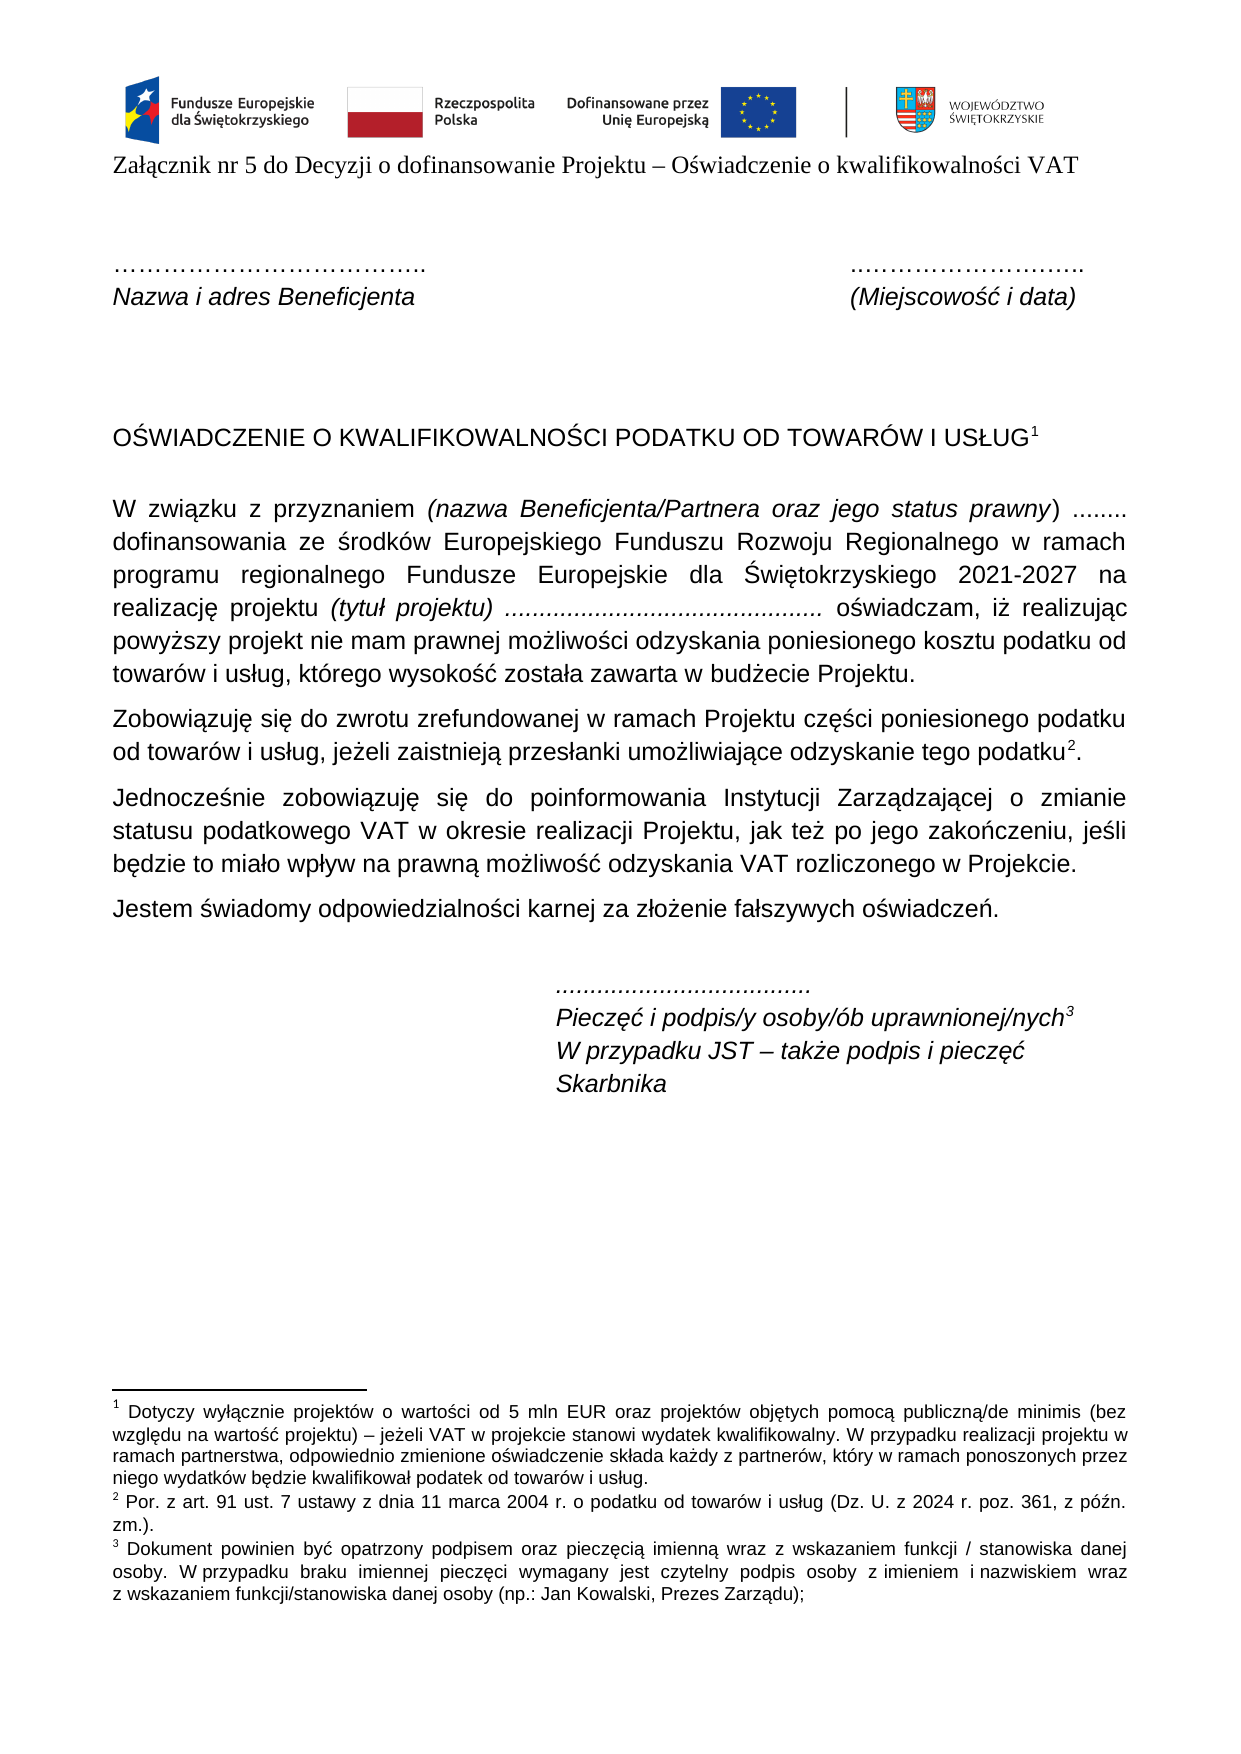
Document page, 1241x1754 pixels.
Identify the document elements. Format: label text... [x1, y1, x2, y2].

text Załącznik nr 5 do Decyzji o dofinansowanie Projektu – Oświadczenie o kwalifikowalności VAT [112, 150, 1128, 179]
text Nazwa i adres Beneficjenta (Miejscowość i data) [112, 282, 1128, 311]
text Zobowiązuję się do zwrotu zrefundowanej w ramach Projektu części poniesionego podatku od towarów i usług, jeżeli zaistnieją przesłanki umożliwiające odzyskanie tego podatku. [112, 704, 1128, 766]
text Jestem świadomy odpowiedzialności karnej za złożenie fałszywych oświadczeń. [112, 894, 1128, 923]
text Pieczęć i podpis/y osoby/ób uprawnionej/nych [556, 1003, 1128, 1032]
text W związku z przyznaniem (nazwa Beneficjenta/Partnera oraz jego status prawny) ........ dofinansowania ze środków Europejskiego Funduszu Rozwoju Regionalnego w ramach programu regionalnego Fundusze Europejskie dla Świętokrzyskiego 2021-2027 na realizację projektu (tytuł projektu) .............................................. oświadczam, iż realizując powyższy projekt nie mam prawnej możliwości odzyskania poniesionego kosztu podatku od towarów i usług, którego wysokość została zawarta w budżecie Projektu. [112, 494, 1128, 687]
text W przypadku JST – także podpis i pieczęć Skarbnika [556, 1036, 1128, 1098]
text ..................................... [556, 970, 1128, 999]
text ……………………………….. ..………………….….. [112, 249, 1128, 278]
text OŚWIADCZENIE O KWALIFIKOWALNOŚCI PODATKU OD TOWARÓW I USŁUG [112, 423, 1128, 452]
text Jednocześnie zobowiązuję się do poinformowania Instytucji Zarządzającej o zmianie statusu podatkowego VAT w okresie realizacji Projektu, jak też po jego zakończeniu, jeśli będzie to miało wpływ na prawną możliwość odzyskania VAT rozliczonego w Projekcie. [112, 783, 1128, 878]
picture [112, 73, 1057, 147]
